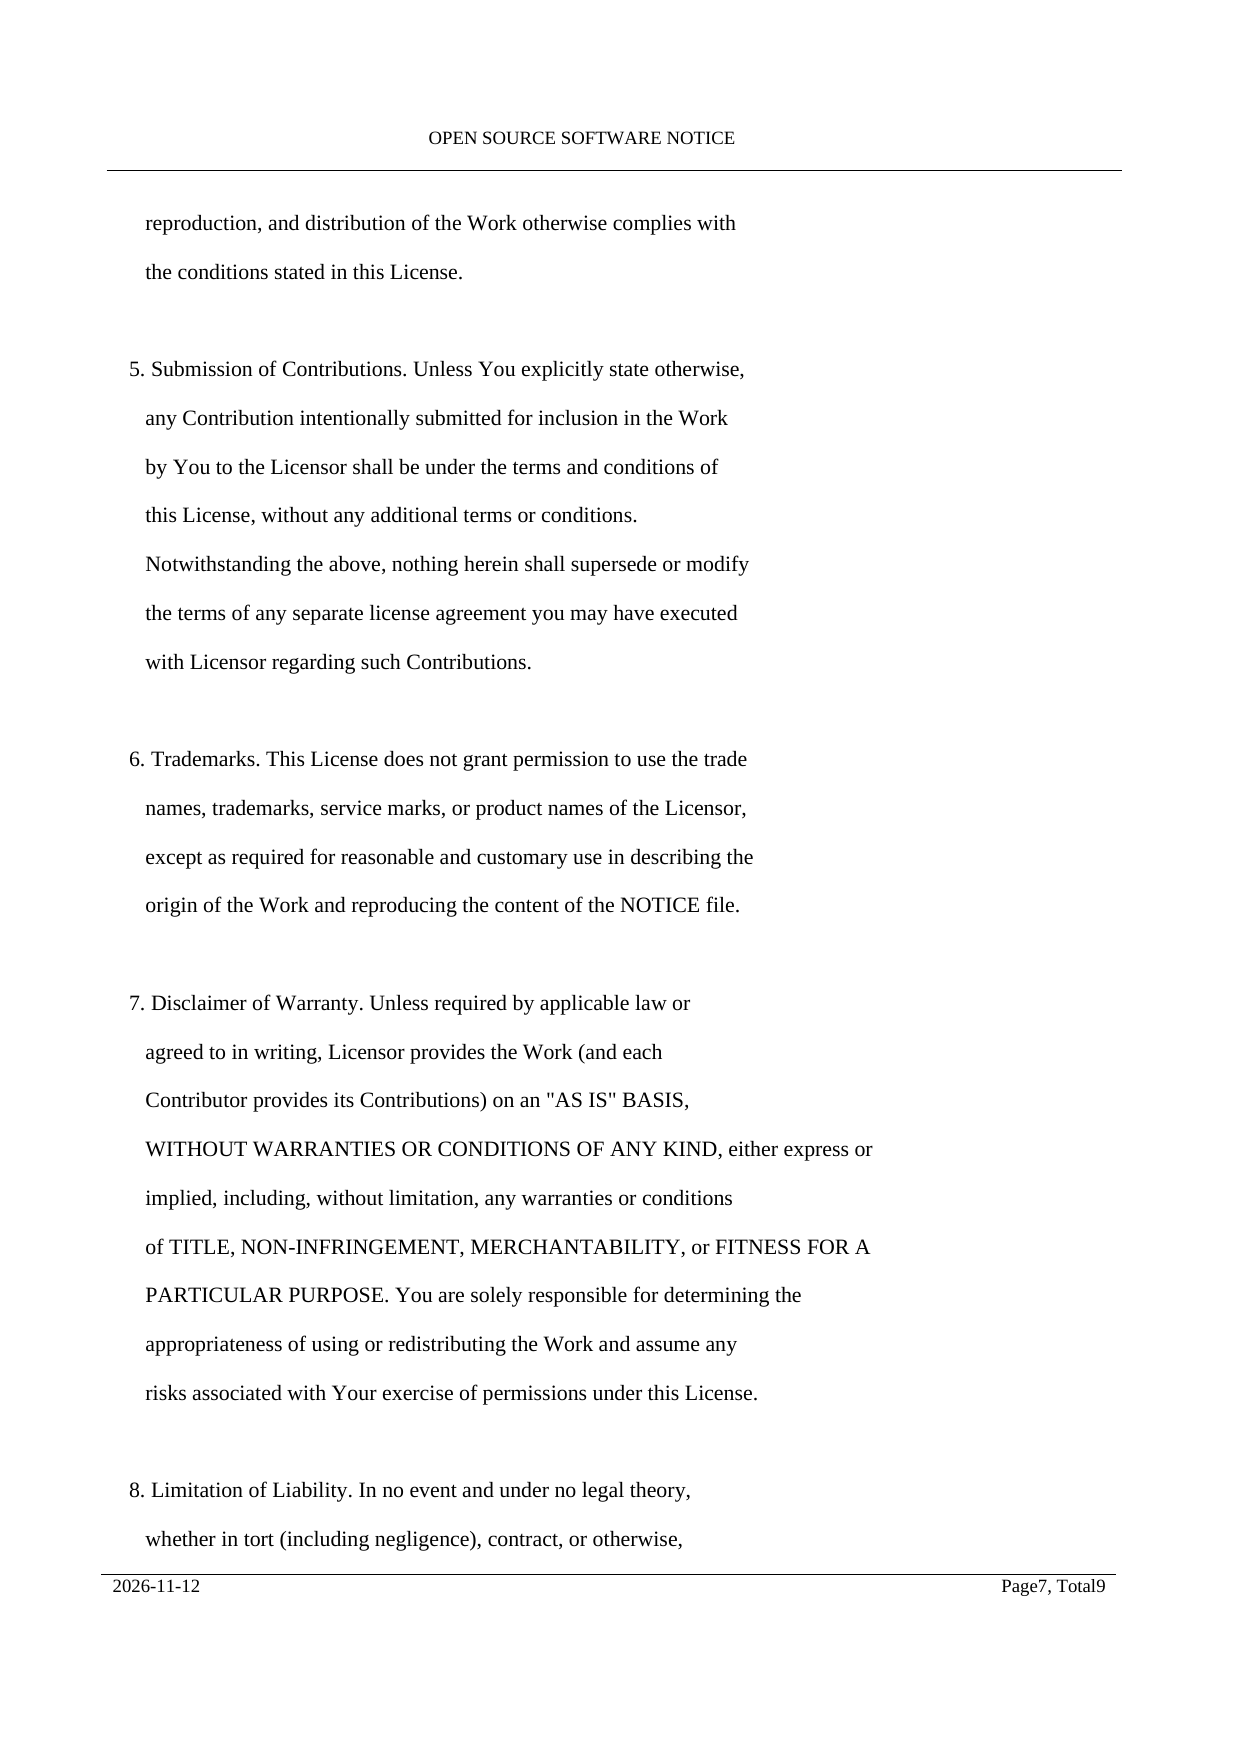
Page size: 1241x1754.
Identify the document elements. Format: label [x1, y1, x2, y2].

text [112, 206, 1128, 1555]
